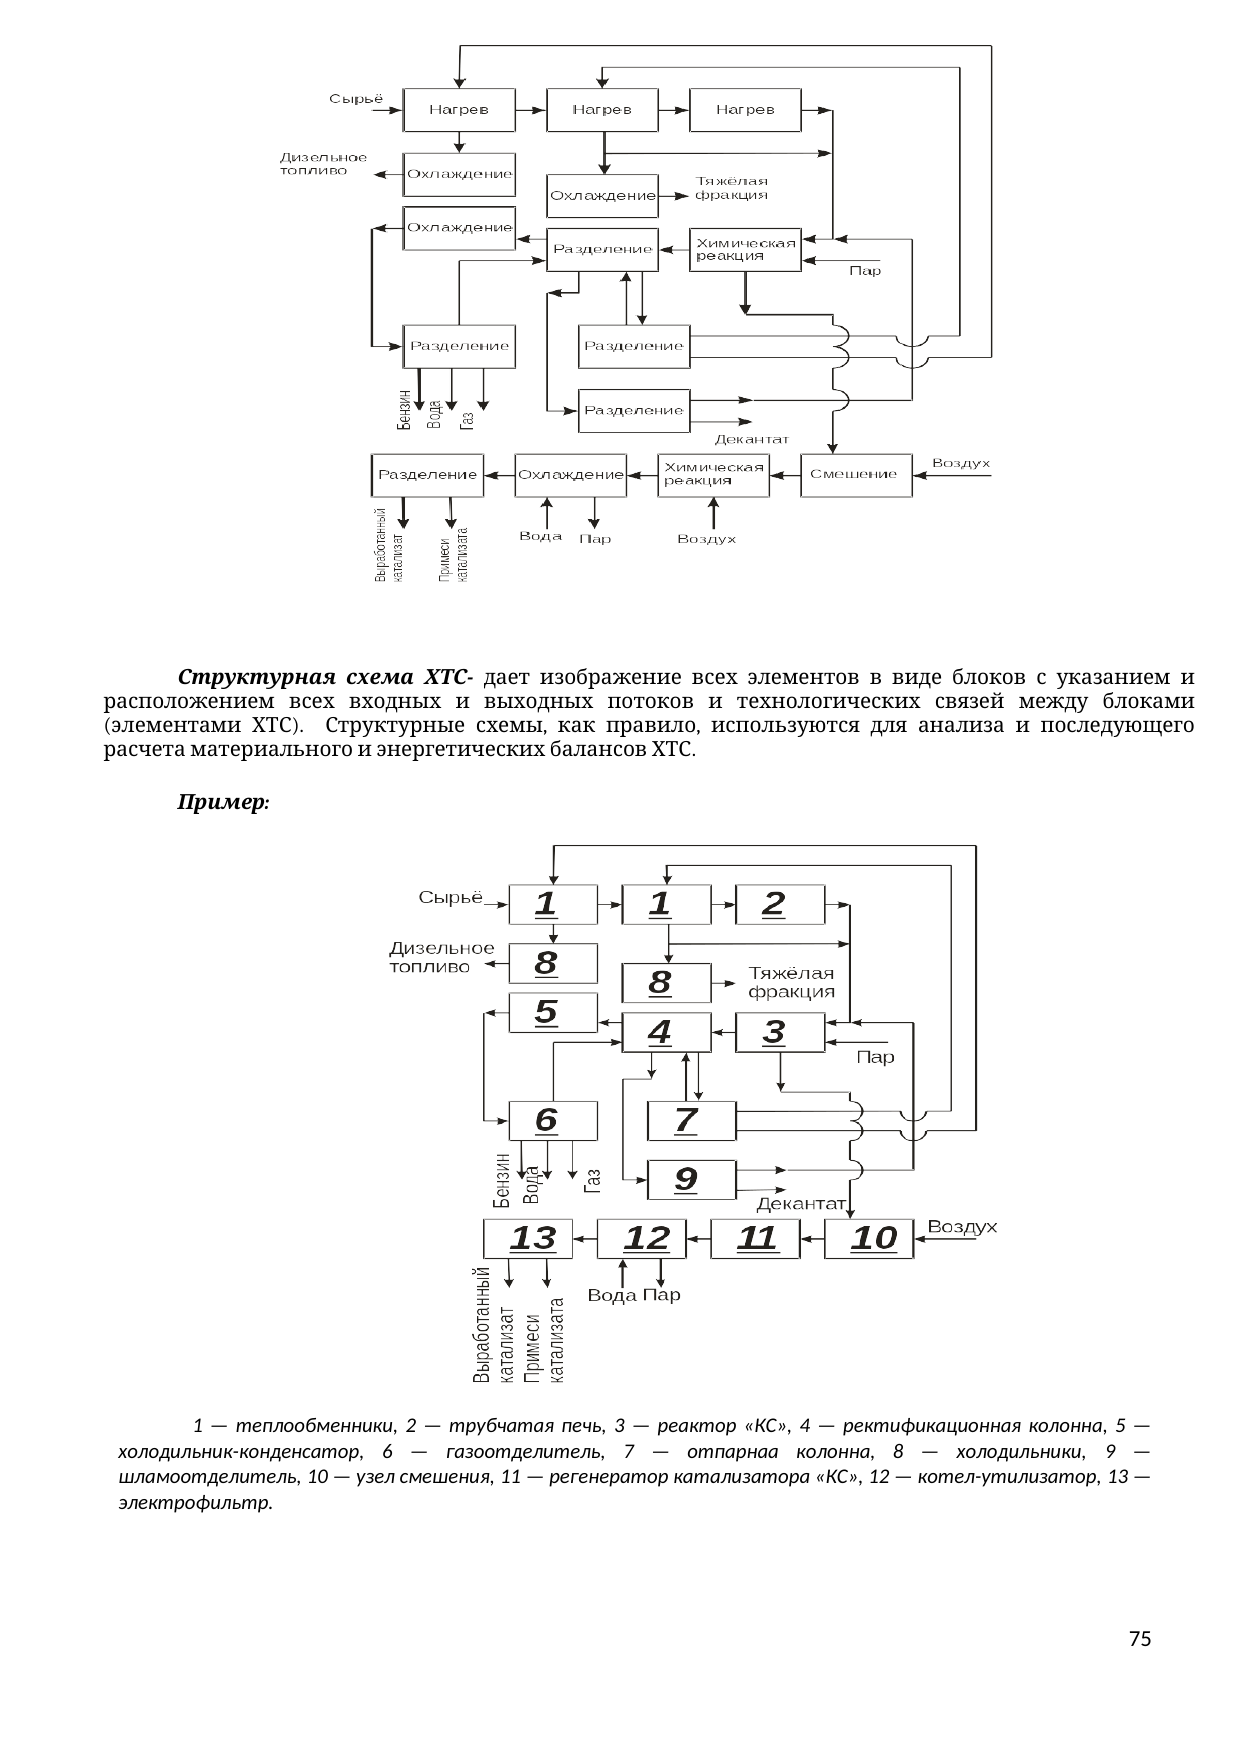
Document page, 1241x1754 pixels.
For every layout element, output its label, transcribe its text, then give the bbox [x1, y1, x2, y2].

text Структурная схема ХТС- дает изображение всех элементов в виде блоков с указанием и расположением всех входных и выходных потоков и технологических связей между блоками (элементами ХТС). Структурные схемы, как правило, используются для анализа и последующего расчета материального и энергетических балансов ХТС. [103, 666, 1196, 762]
text Пример: [103, 791, 1196, 815]
text 1 — теплообменники, 2 — трубчатая печь, 3 — реактор «КС», 4 — ректификационная колонна, 5 — холодильник-конденсатор, 6 — газоотделитель, 7 — отпарнаа колонна, 8 — холодильники, 9 — шламоотделитель, 10 — узел смешения, 11 — регенератор катализатора «КС», 12 — котел-утилизатор, 13 — электрофильтр. [118, 1413, 1152, 1514]
